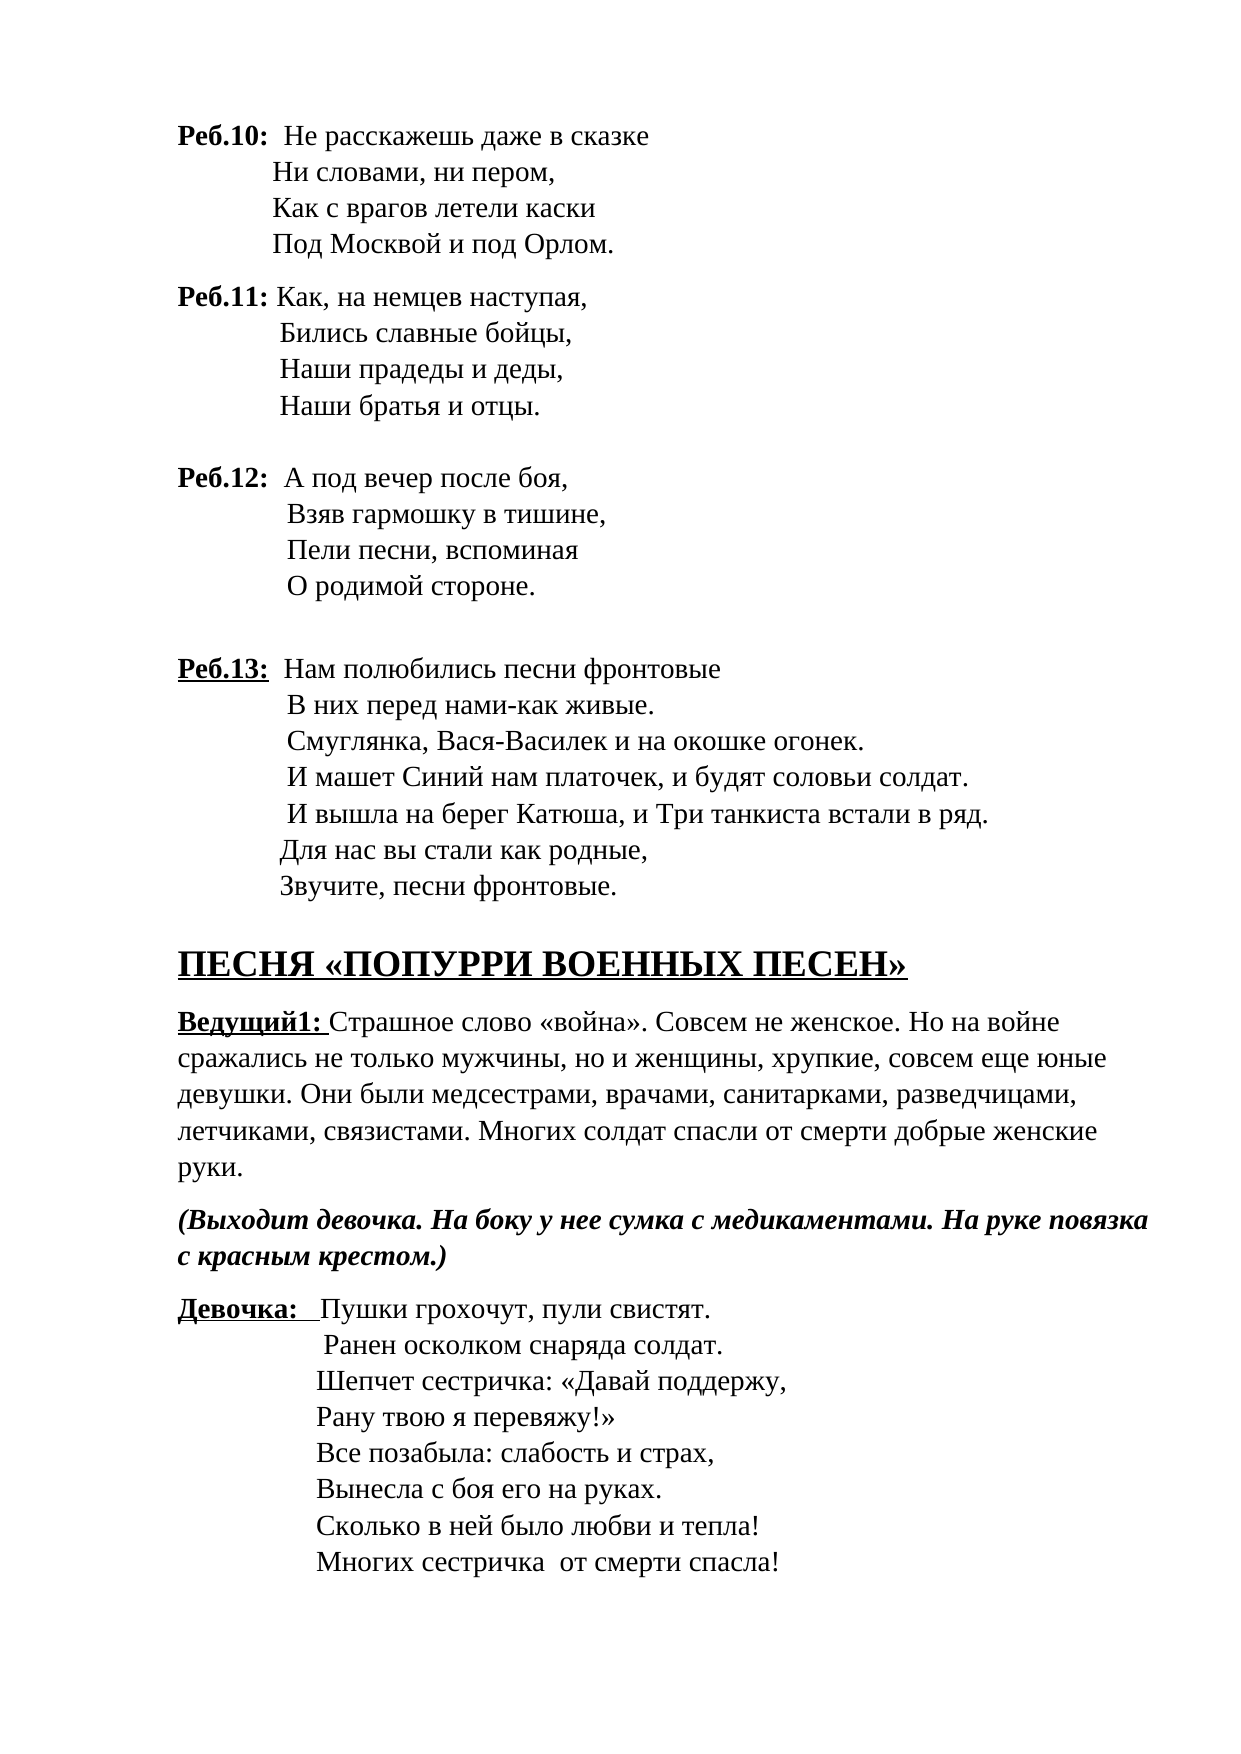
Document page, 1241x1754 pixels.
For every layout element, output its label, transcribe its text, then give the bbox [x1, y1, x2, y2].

text Ведущий1: Страшное слово «война». Совсем не женское. Но на войне сражались не только мужчины, но и женщины, хрупкие, совсем еще юные девушки. Они были медсестрами, врачами, санитарками, разведчицами, летчиками, связистами. Многих солдат спасли от смерти добрые женские руки. [177, 1004, 1152, 1182]
text Реб.11: Как, на немцев наступая, Бились славные бойцы, Наши прадеды и деды, Наши братья и отцы. Реб.12: А под вечер после боя, Взяв гармошку в тишине, Пели песни, вспоминая О родимой стороне. [177, 279, 1152, 632]
text (Выходит девочка. На боку у нее сумка с медикаментами. На руке повязка с красным крестом.) [177, 1202, 1152, 1271]
text Реб.10: Не расскажешь даже в сказке Ни словами, ни пером, Как с врагов летели каски Под Москвой и под Орлом. [177, 118, 1152, 260]
text Девочка: Пушки грохочут, пули свистят. Ранен осколком снаряда солдат. Шепчет сестричка: «Давай поддержу, Рану твою я перевяжу!» Все позабыла: слабость и страх, Вынесла с боя его на руках. Сколько в ней было любви и тепла! Многих сестричка от смерти спасла! [177, 1291, 1152, 1577]
text Реб.13: Нам полюбились песни фронтовые В них перед нами-как живые. Смуглянка, Вася-Василек и на окошке огонек. И машет Синий нам платочек, и будят соловьи солдат. И вышла на берег Катюша, и Три танкиста встали в ряд. Для нас вы стали как родные, Звучите, песни фронтовые. ПЕСНЯ «ПОПУРРИ ВОЕННЫХ ПЕСЕН» [177, 651, 1152, 984]
